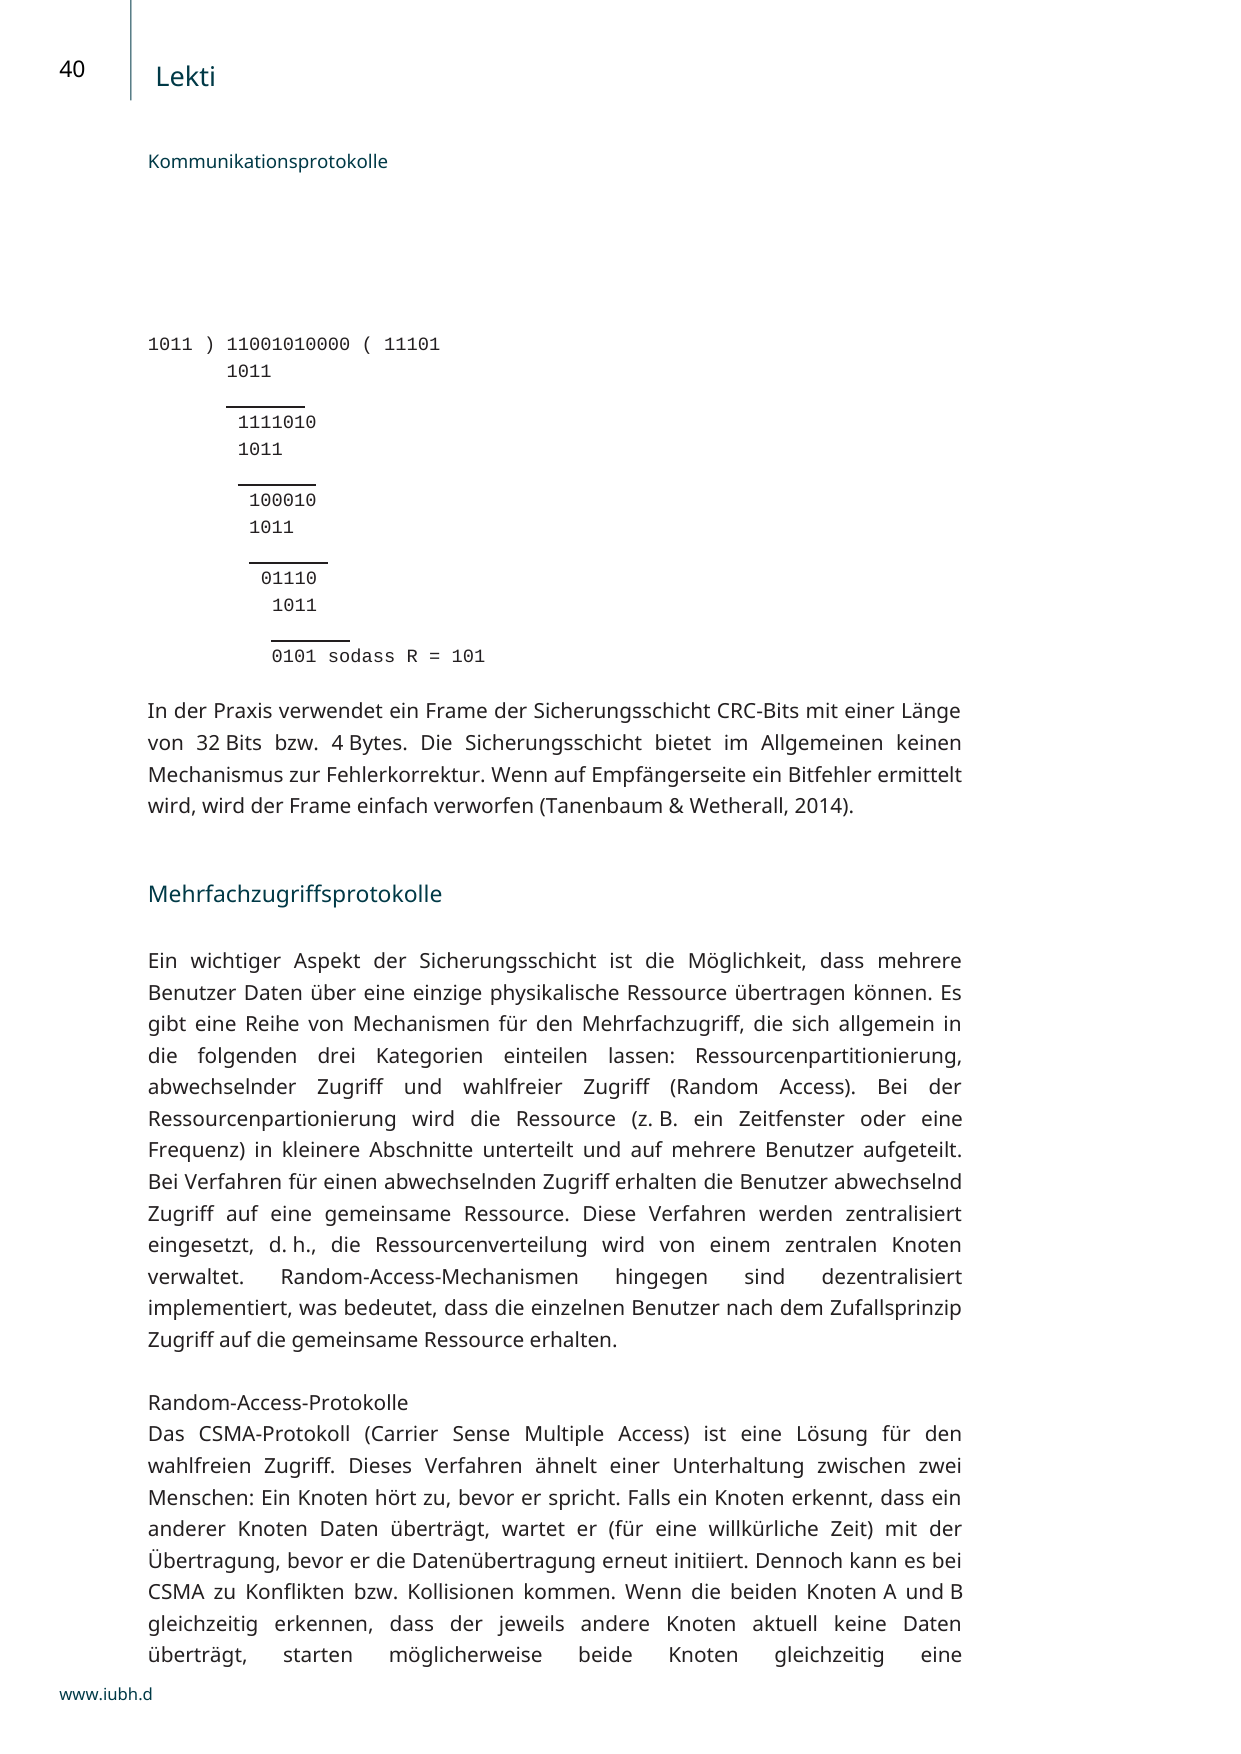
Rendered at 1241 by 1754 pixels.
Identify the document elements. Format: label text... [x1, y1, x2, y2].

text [148, 1419, 963, 1669]
text 1011 [249, 518, 1198, 539]
text 1011 [238, 439, 1198, 461]
text 0101 sodass R = 101 [271, 647, 1198, 668]
text Kommunikationsprotokolle [148, 148, 1198, 174]
picture [128, 1687, 132, 1700]
text 1011 [48, 596, 317, 617]
subtitle Mehrfachzugriffsprotokolle [148, 878, 1198, 909]
text Random-Access-Protokolle [148, 1388, 1198, 1417]
text 01110 [48, 568, 317, 590]
text In der Praxis verwendet ein Frame der Sicherungsschicht CRC-Bits mit einer Länge von 32 Bits bzw. 4 Bytes. Die Sicherungsschicht bietet im Allgemeinen keinen Mechanismus zur Fehlerkorrektur. Wenn auf Empfängerseite ein Bitfehler ermittelt wird, wird der Frame einfach verworfen (Tanenbaum & Wetherall, 2014). [147, 697, 963, 820]
text 1111010 [238, 412, 1198, 434]
text 1011 ) 11001010000 ( 11101 [148, 334, 1198, 356]
text 100010 [249, 491, 1198, 512]
text 1011 [226, 362, 1198, 383]
text Ein wichtiger Aspekt der Sicherungsschicht ist die Möglichkeit, dass mehrere Benutzer Daten über eine einzige physikalische Ressource übertragen können. Es gibt eine Reihe von Mechanismen für den Mehrfachzugriff, die sich allgemein in die folgenden drei Kategorien einteilen lassen: Ressourcenpartitionierung, abwechselnder Zugriff und wahlfreier Zugriff (Random Access). Bei der Ressourcenpartionierung wird die Ressource (z. B. ein Zeitfenster oder eine Frequenz) in kleinere Abschnitte unterteilt und auf mehrere Benutzer aufgeteilt. Bei Verfahren für einen abwechselnden Zugriff erhalten die Benutzer abwechselnd Zugriff auf eine gemeinsame Ressource. Diese Verfahren werden zentralisiert eingesetzt, d. h., die Ressourcenverteilung wird von einem zentralen Knoten verwaltet. Random-Access-Mechanismen hingegen sind dezentralisiert implementiert, was bedeutet, dass die einzelnen Benutzer nach dem Zufallsprinzip Zugriff auf die gemeinsame Ressource erhalten. [148, 946, 963, 1353]
